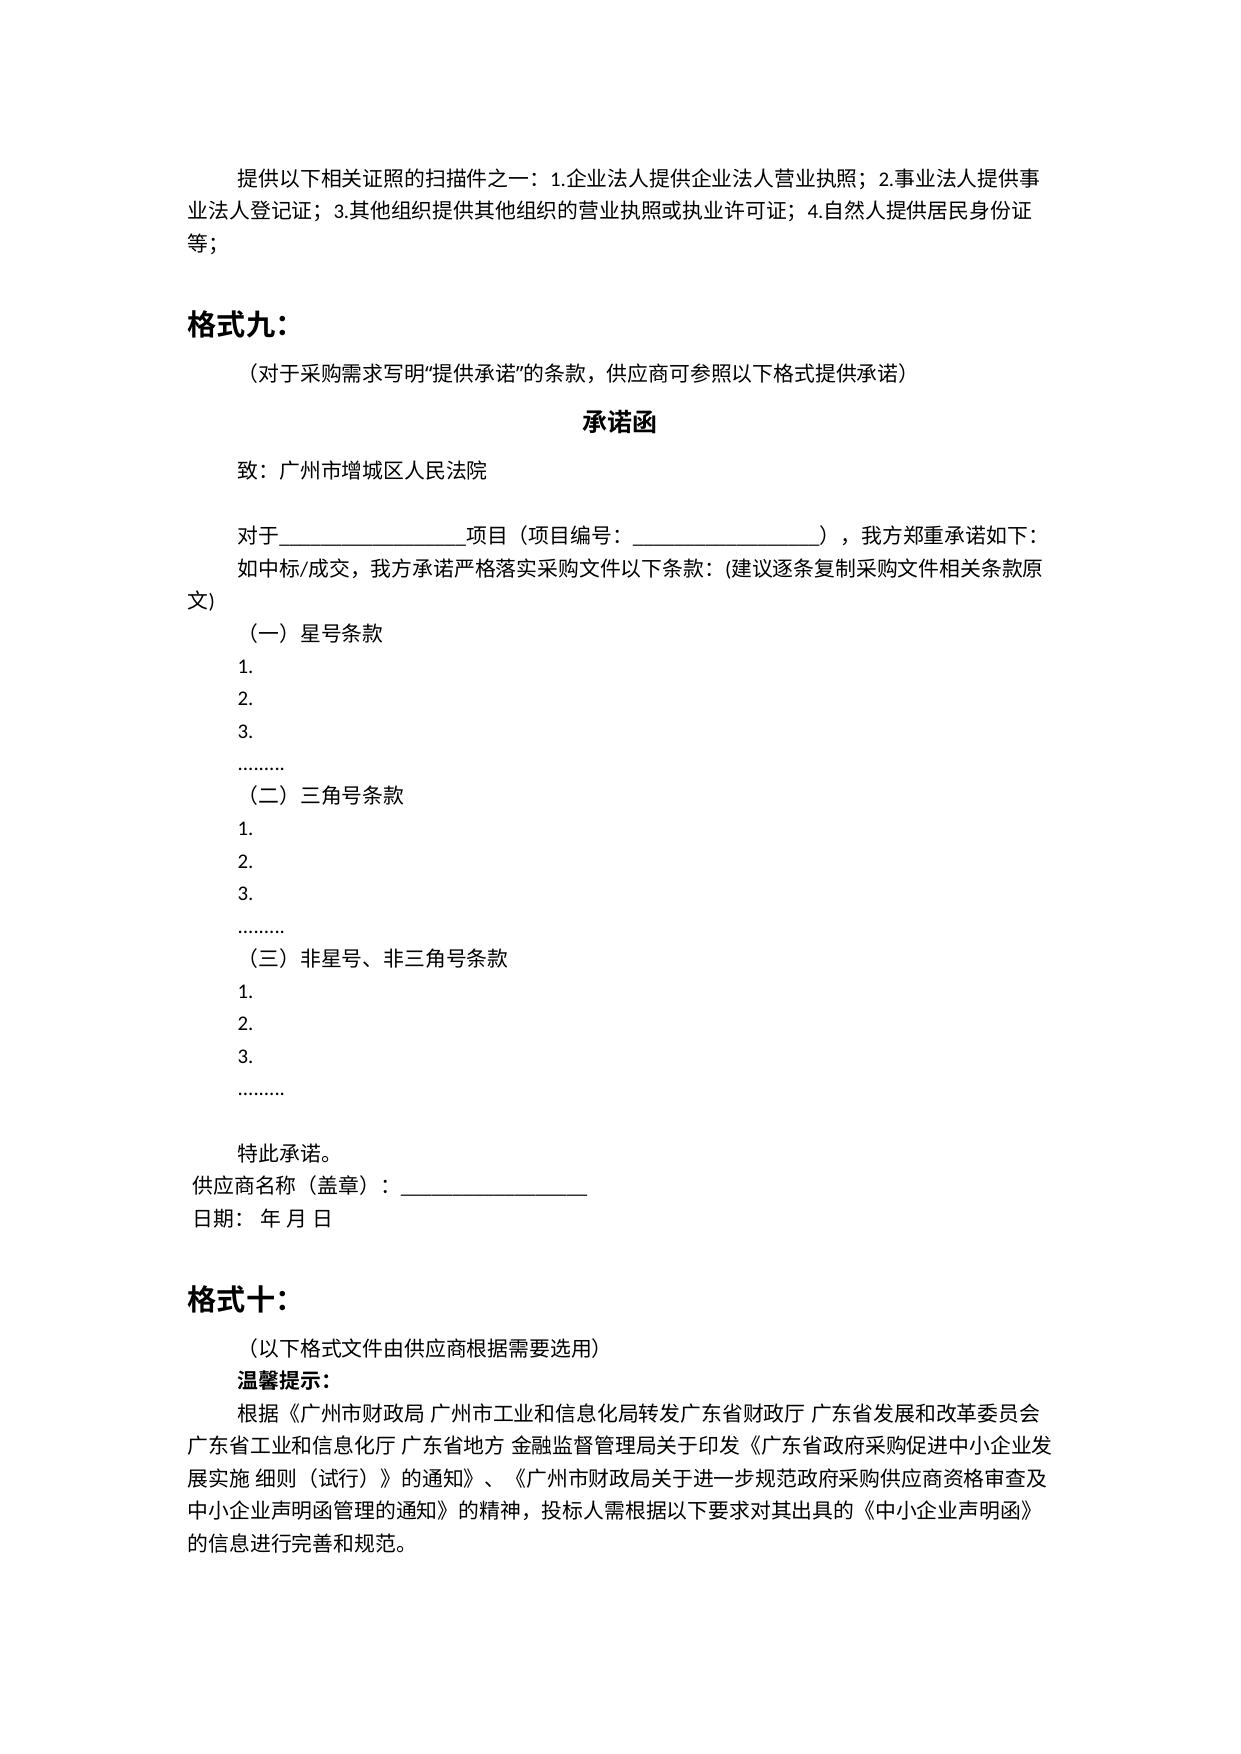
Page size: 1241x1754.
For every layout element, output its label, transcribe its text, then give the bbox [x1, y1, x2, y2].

text 2. [187, 682, 1053, 714]
text 特此承诺。 [187, 1137, 1053, 1169]
text （三）非星号、非三角号条款 [187, 942, 1053, 974]
text ......... [187, 747, 1053, 779]
text 2. [187, 844, 1053, 877]
text 格式九： [187, 292, 1053, 357]
text 2. [187, 1007, 1053, 1039]
text 3. [187, 1039, 1053, 1072]
text 供应商名称（盖章）：__________________ [187, 1169, 1053, 1202]
text 提供以下相关证照的扫描件之一：1.企业法人提供企业法人营业执照；2.事业法人提供事业法人登记证；3.其他组织提供其他组织的营业执照或执业许可证；4.自然人提供居民身份证等； [187, 162, 1053, 259]
text （一）星号条款 [187, 617, 1053, 649]
text 3. [187, 714, 1053, 747]
text 致：广州市增城区人民法院 [187, 454, 1053, 519]
text 1. [187, 649, 1053, 682]
text 对于__________________项目（项目编号：__________________），我方郑重承诺如下： [187, 519, 1053, 552]
text 格式十： [187, 1267, 1053, 1332]
text （对于采购需求写明“提供承诺”的条款，供应商可参照以下格式提供承诺） [187, 357, 1053, 389]
text （以下格式文件由供应商根据需要选用） [187, 1332, 1053, 1364]
text 1. [187, 974, 1053, 1007]
text 承诺函 [187, 389, 1053, 454]
text 3. [187, 877, 1053, 909]
text （二）三角号条款 [187, 779, 1053, 812]
text 日期： 年 月 日 [187, 1202, 1053, 1234]
text 如中标/成交，我方承诺严格落实采购文件以下条款：(建议逐条复制采购文件相关条款原文) [187, 552, 1053, 617]
text 温馨提示： [187, 1364, 1053, 1397]
text 1. [187, 812, 1053, 844]
text ......... [187, 909, 1053, 942]
text 根据《广州市财政局 广州市工业和信息化局转发广东省财政厅 广东省发展和改革委员会 广东省工业和信息化厅 广东省地方 金融监督管理局关于印发《广东省政府采购促进中小企业发展实施 细则（试行）》的通知》、《广州市财政局关于进一步规范政府采购供应商资格审查及中小企业声明函管理的通知》的精神，投标人需根据以下要求对其出具的《中小企业声明函》的信息进行完善和规范。 [187, 1397, 1053, 1559]
text ......... [187, 1072, 1053, 1137]
